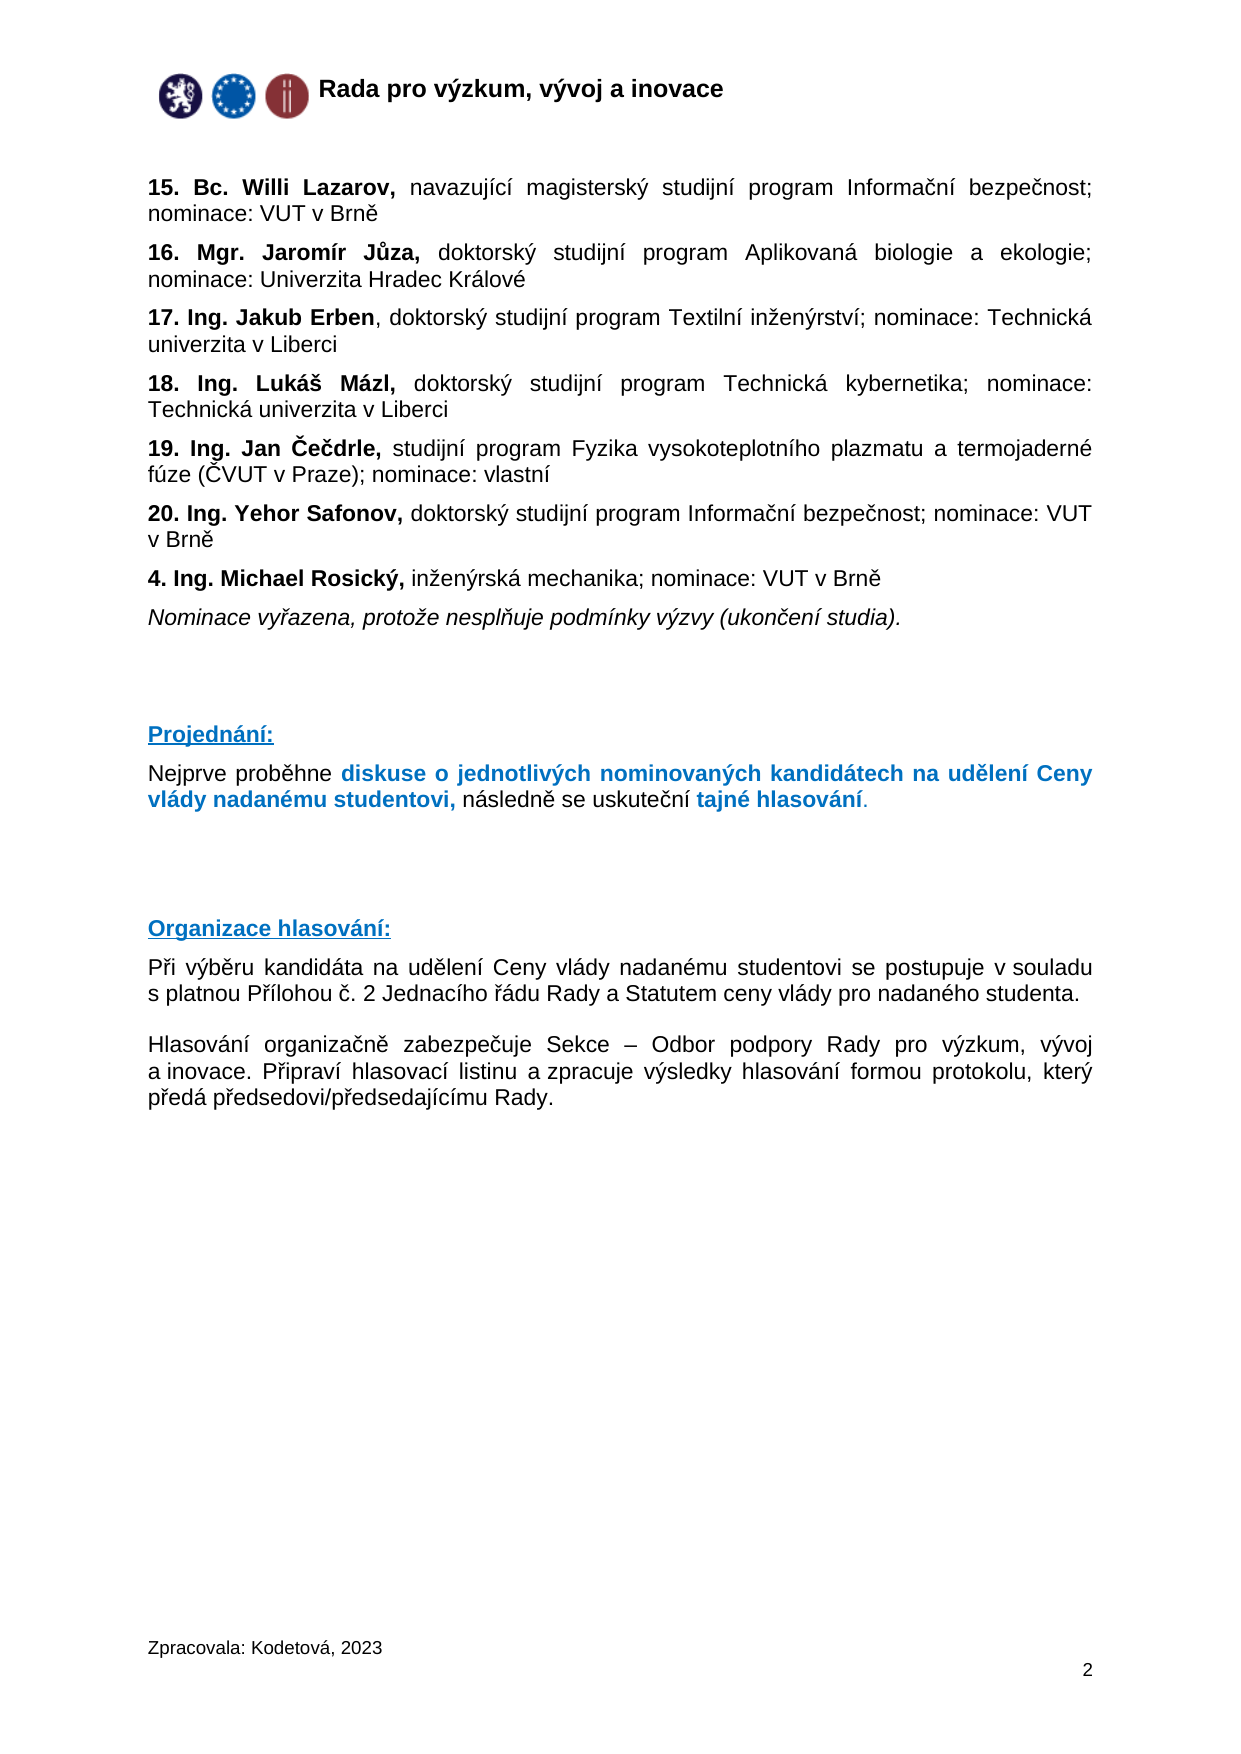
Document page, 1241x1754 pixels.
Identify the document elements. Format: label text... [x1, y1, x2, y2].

text Organizace hlasování: [148, 915, 1093, 941]
text 19. Ing. Jan Čečdrle, studijní program Fyzika vysokoteplotního plazmatu a termojaderné fúze (ČVUT v Praze); nominace: vlastní [148, 435, 1093, 487]
text 4. Ing. Michael Rosický, inženýrská mechanika; nominace: VUT v Brně [148, 565, 1093, 592]
text Nejprve proběhne diskuse o jednotlivých nominovaných kandidátech na udělení Ceny vlády nadanému studentovi, následně se uskuteční tajné hlasování. [148, 759, 1093, 812]
text 15. Bc. Willi Lazarov, navazující magisterský studijní program Informační bezpečnost; nominace: VUT v Brně [148, 174, 1093, 227]
text Projednání: [148, 721, 1093, 747]
text Při výběru kandidáta na udělení Ceny vlády nadanému studentovi se postupuje v souladu s platnou Přílohou č. 2 Jednacího řádu Rady a Statutem ceny vlády pro nadaného studenta. [148, 954, 1093, 1006]
text 16. Mgr. Jaromír Jůza, doktorský studijní program Aplikovaná biologie a ekologie; nominace: Univerzita Hradec Králové [148, 239, 1093, 292]
picture [158, 73, 309, 120]
text Hlasování organizačně zabezpečuje Sekce – Odbor podpory Rady pro výzkum, vývoj a inovace. Připraví hlasovací listinu a zpracuje výsledky hlasování formou protokolu, který předá předsedovi/předsedajícímu Rady. [148, 1031, 1093, 1111]
text Nominace vyřazena, protože nesplňuje podmínky výzvy (ukončení studia). [148, 604, 1093, 630]
text 20. Ing. Yehor Safonov, doktorský studijní program Informační bezpečnost; nominace: VUT v Brně [148, 500, 1093, 553]
text 17. Ing. Jakub Erben, doktorský studijní program Textilní inženýrství; nominace: Technická univerzita v Liberci [148, 304, 1093, 357]
text 18. Ing. Lukáš Mázl, doktorský studijní program Technická kybernetika; nominace: Technická univerzita v Liberci [148, 369, 1093, 422]
